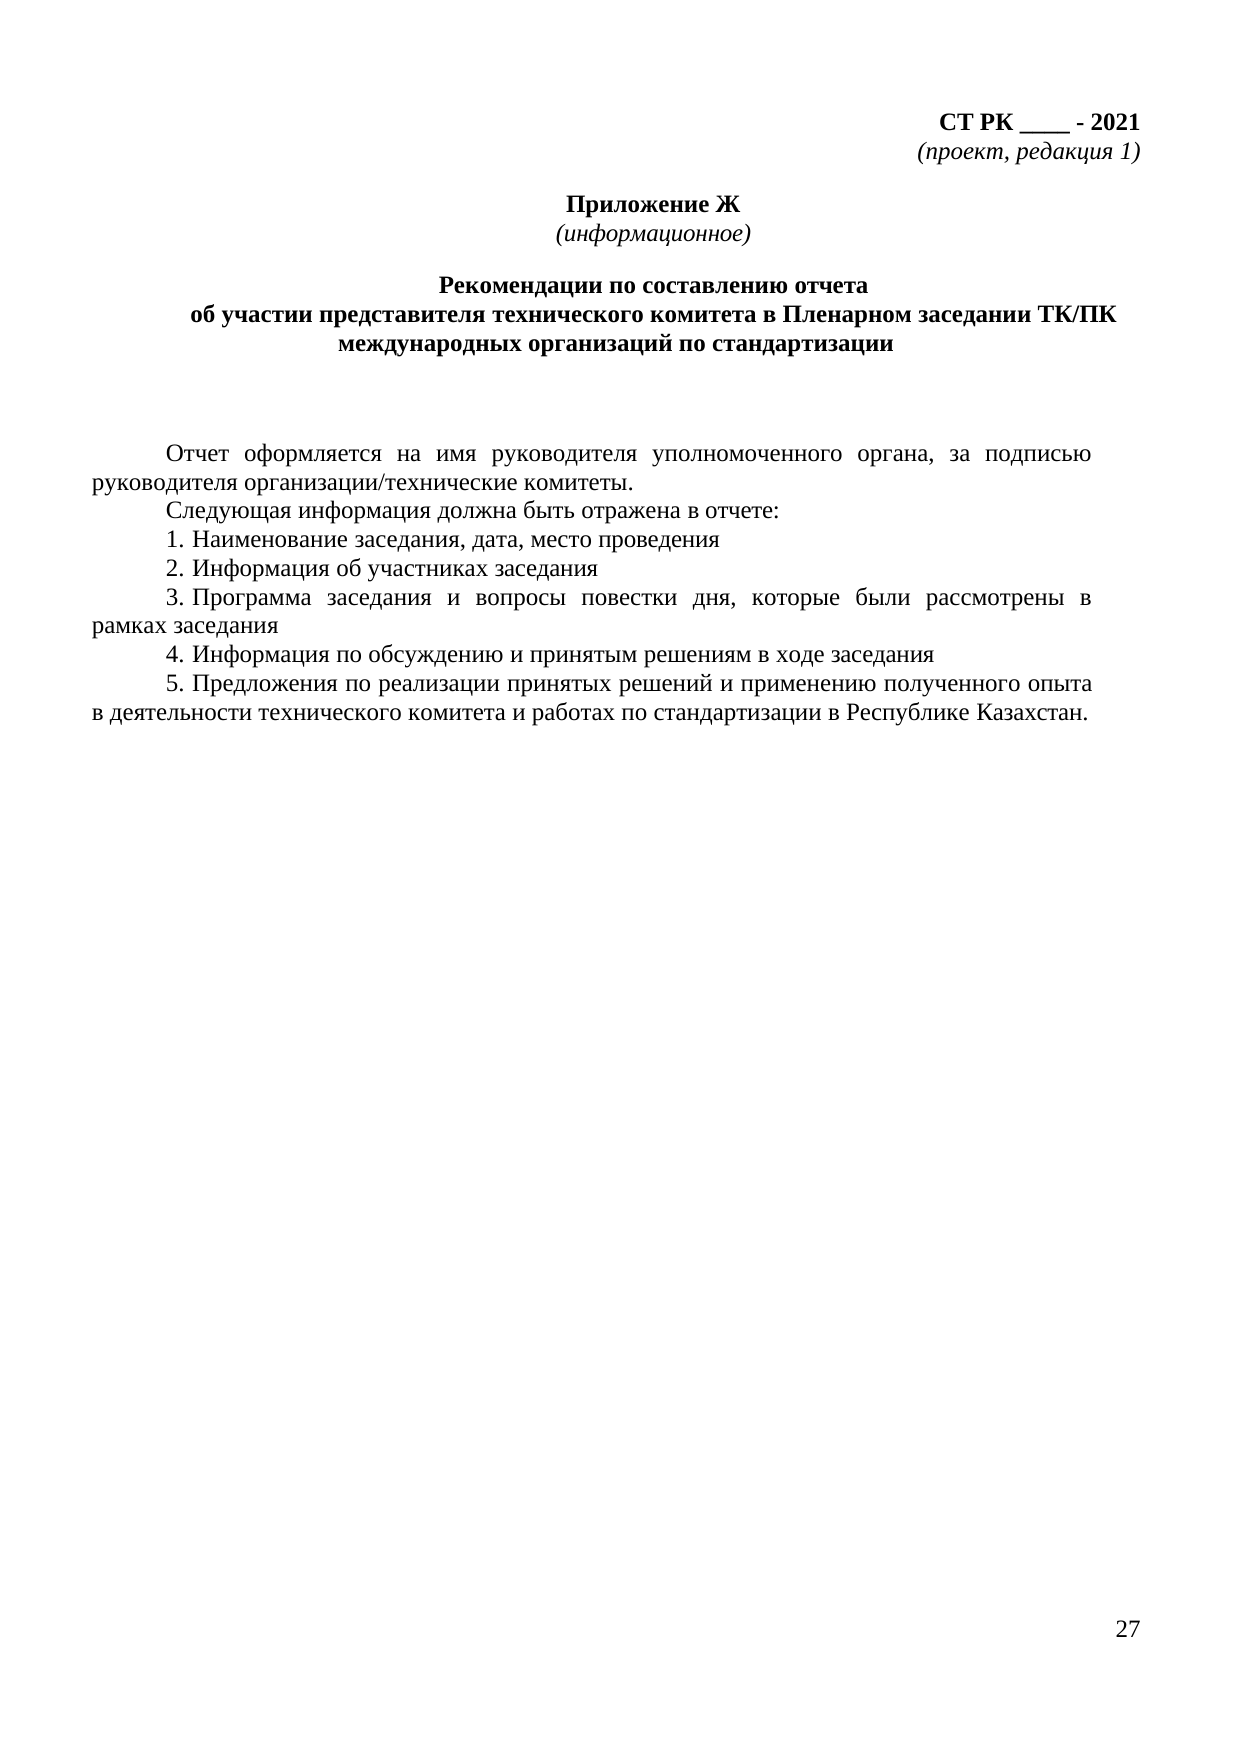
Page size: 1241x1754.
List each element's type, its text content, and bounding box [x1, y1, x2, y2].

list Предложения по реализации принятых решений и применению полученного опыта в деятельности технического комитета и работах по стандартизации в Республике Казахстан. [92, 668, 1093, 726]
list Информация по обсуждению и принятым решениям в ходе заседания [92, 639, 1140, 668]
text (информационное) [92, 218, 1140, 246]
text об участии представителя технического комитета в Пленарном заседании ТК/ПК международных организаций по стандартизации [92, 299, 1140, 357]
text Приложение Ж [92, 189, 1140, 218]
list Информация об участниках заседания [92, 553, 1140, 582]
text Следующая информация должна быть отражена в отчете: [92, 496, 1140, 524]
text Рекомендации по составлению отчета [92, 271, 1140, 299]
list Наименование заседания, дата, место проведения [92, 524, 1140, 553]
text Отчет оформляется на имя руководителя уполномоченного органа, за подписью руководителя организации/технические комитеты. [92, 438, 1092, 496]
list Программа заседания и вопросы повестки дня, которые были рассмотрены в рамках заседания [92, 582, 1092, 639]
